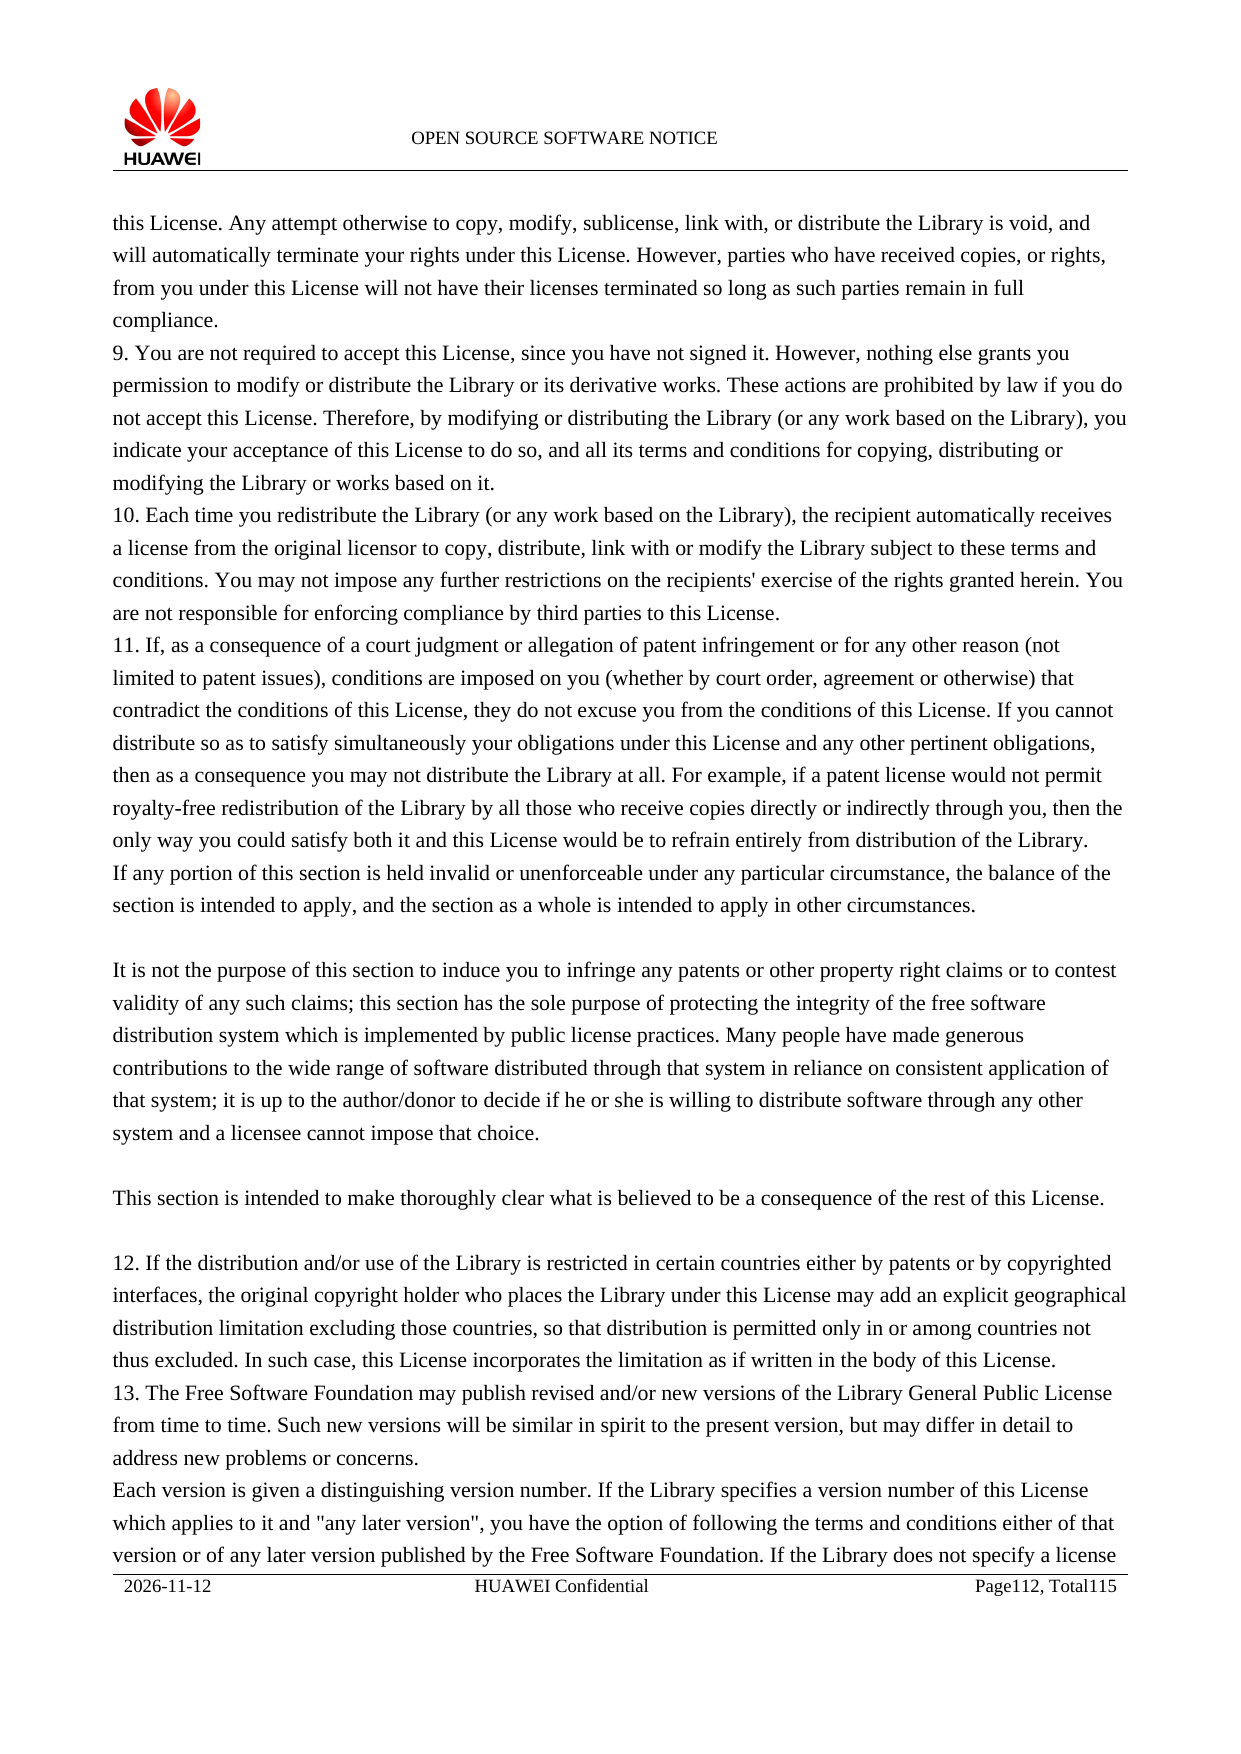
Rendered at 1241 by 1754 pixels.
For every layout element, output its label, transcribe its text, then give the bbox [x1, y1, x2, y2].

picture [124, 88, 201, 165]
